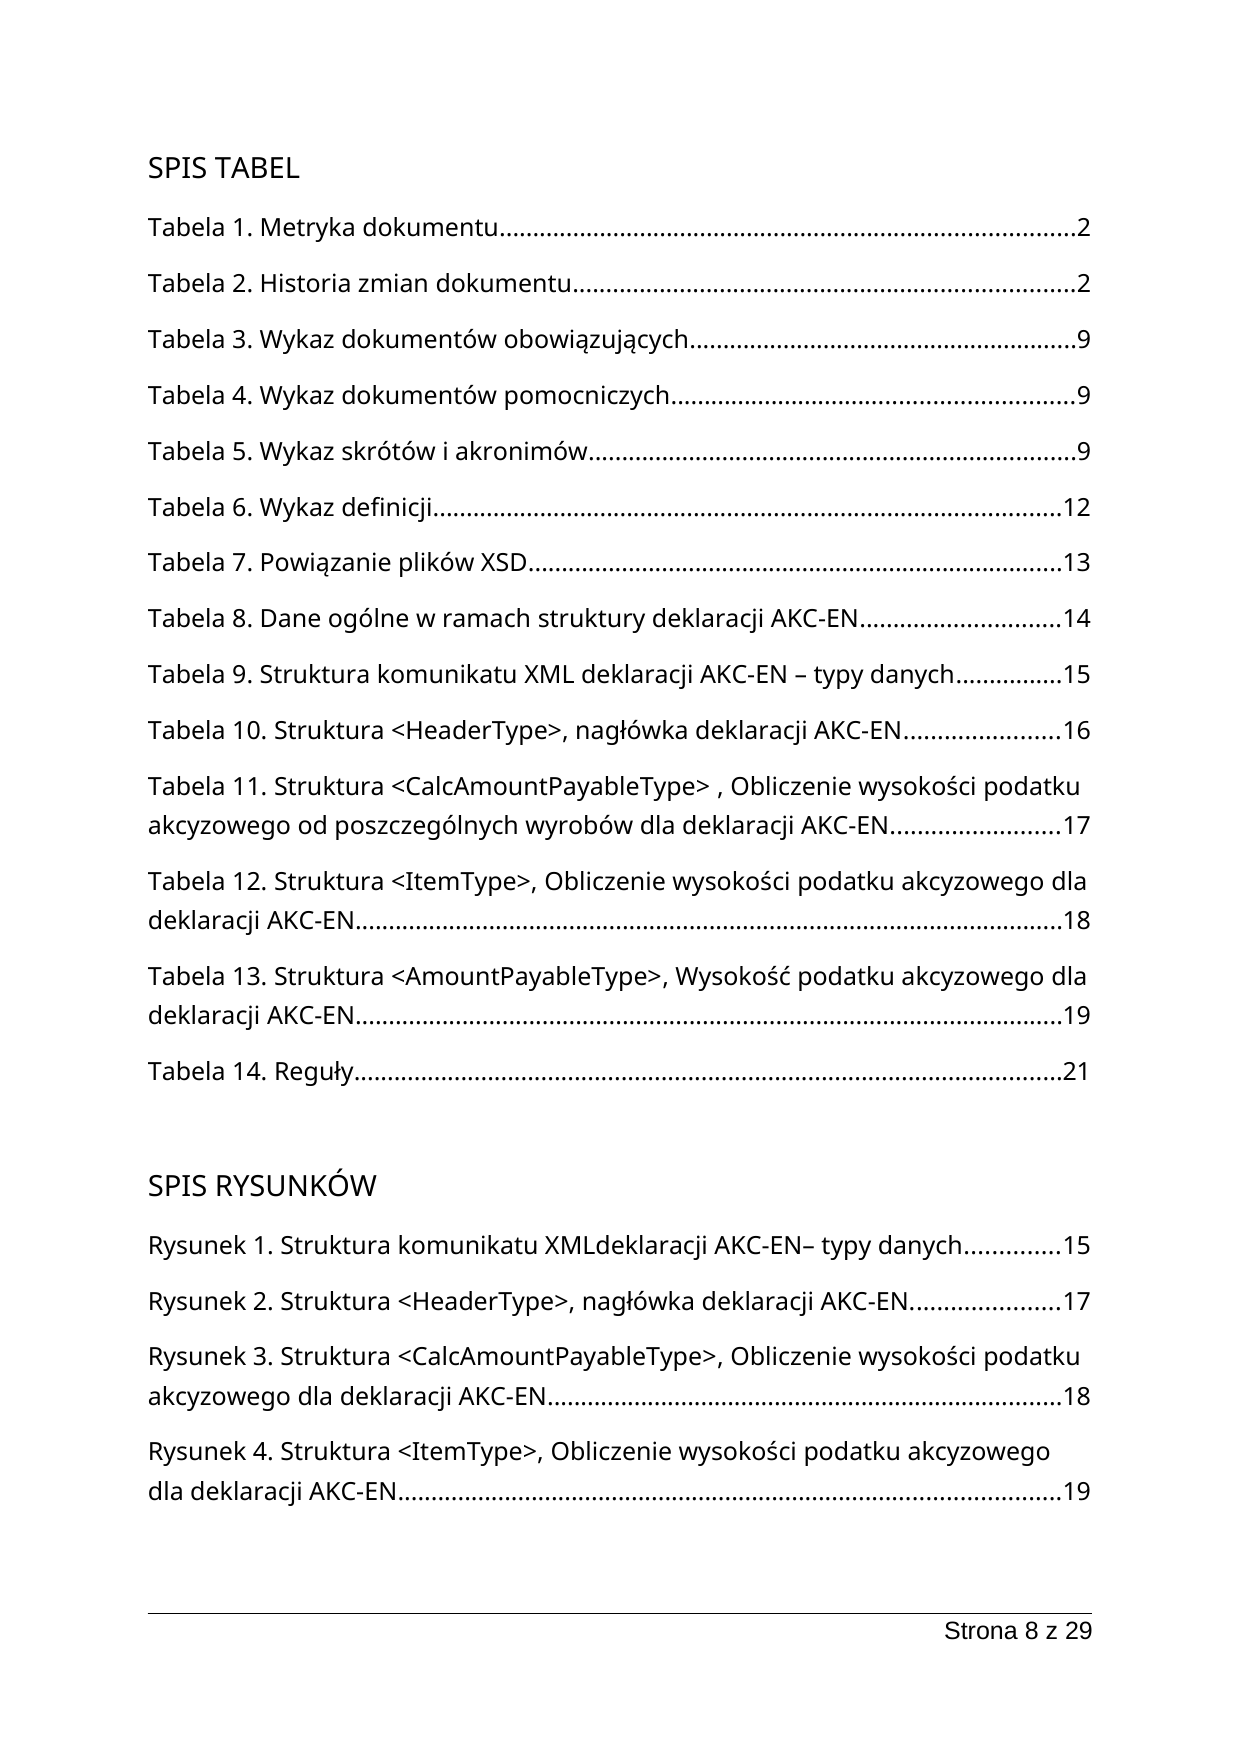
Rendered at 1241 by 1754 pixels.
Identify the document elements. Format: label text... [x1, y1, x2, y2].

text Tabela 12. Struktura <ItemType>, Obliczenie wysokości podatku akcyzowego dla deklaracji AKC-EN 18 [148, 863, 1092, 937]
text Tabela 7. Powiązanie plików XSD 13 [148, 545, 1092, 579]
text SPIS RYSUNKÓW [148, 1165, 1092, 1205]
text Tabela 13. Struktura <AmountPayableType>, Wysokość podatku akcyzowego dla deklaracji AKC-EN 19 [148, 958, 1092, 1032]
text Tabela 3. Wykaz dokumentów obowiązujących 9 [148, 322, 1092, 356]
text Tabela 14. Reguły 21 [148, 1053, 1092, 1087]
text Rysunek 1. Struktura komunikatu XMLdeklaracji AKC-EN– typy danych 15 [148, 1227, 1092, 1261]
text Tabela 4. Wykaz dokumentów pomocniczych 9 [148, 377, 1092, 412]
text Tabela 11. Struktura <CalcAmountPayableType> , Obliczenie wysokości podatku akcyzowego od poszczególnych wyrobów dla deklaracji AKC-EN. 17 [148, 768, 1092, 842]
text Rysunek 3. Struktura <CalcAmountPayableType>, Obliczenie wysokości podatku akcyzowego dla deklaracji AKC-EN 18 [148, 1339, 1092, 1412]
text Tabela 9. Struktura komunikatu XML deklaracji AKC-EN – typy danych 15 [148, 657, 1092, 691]
text Rysunek 2. Struktura <HeaderType>, nagłówka deklaracji AKC-EN. 17 [148, 1283, 1092, 1317]
text Tabela 5. Wykaz skrótów i akronimów 9 [148, 433, 1092, 467]
text Rysunek 4. Struktura <ItemType>, Obliczenie wysokości podatku akcyzowego dla deklaracji AKC-EN 19 [148, 1434, 1092, 1507]
text Tabela 10. Struktura <HeaderType>, nagłówka deklaracji AKC-EN 16 [148, 712, 1092, 747]
text Tabela 6. Wykaz definicji 12 [148, 489, 1092, 523]
text SPIS TABEL [148, 148, 1092, 187]
text Tabela 2. Historia zmian dokumentu 2 [148, 266, 1092, 300]
text Tabela 1. Metryka dokumentu 2 [148, 210, 1092, 244]
text Tabela 8. Dane ogólne w ramach struktury deklaracji AKC-EN 14 [148, 601, 1092, 635]
